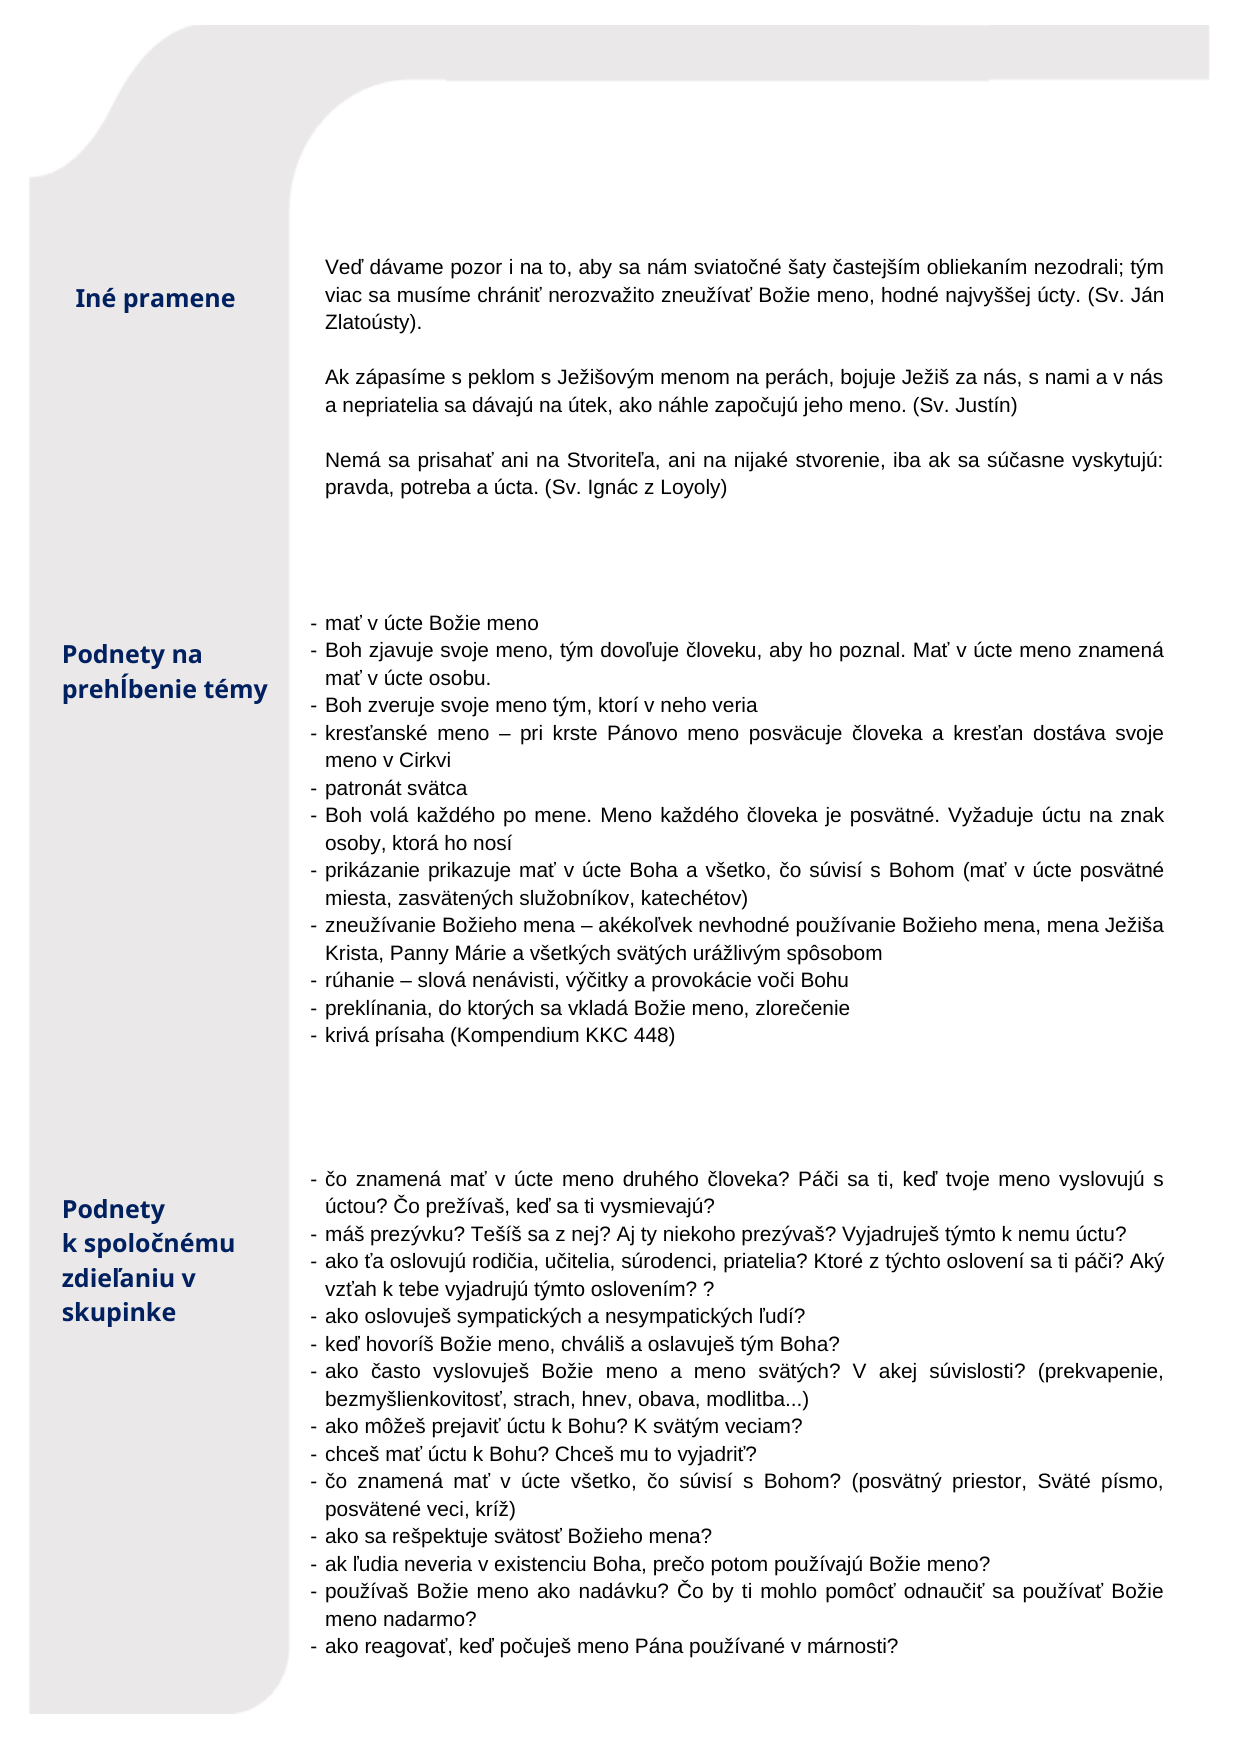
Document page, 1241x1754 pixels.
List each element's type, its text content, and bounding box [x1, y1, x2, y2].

text - Boh zjavuje svoje meno, tým dovoľuje človeku, aby ho poznal. Mať v úcte meno znamená mať v úcte osobu. [310, 638, 1165, 689]
text - ako ťa oslovujú rodičia, učitelia, súrodenci, priatelia? Ktoré z týchto oslovení sa ti páči? Aký vzťah k tebe vyjadrujú týmto oslovením? ? [310, 1249, 1165, 1300]
picture [29, 25, 1210, 1714]
text - ako často vyslovuješ Božie meno a meno svätých? V akej súvislosti? (prekvapenie, bezmyšlienkovitosť, strach, hnev, obava, modlitba...) [310, 1359, 1165, 1410]
text - preklínania, do ktorých sa vkladá Božie meno, zlorečenie [310, 995, 1165, 1019]
text - rúhanie – slová nenávisti, výčitky a provokácie voči Bohu [310, 968, 1165, 992]
text Ak zápasíme s peklom s Ježišovým menom na perách, bojuje Ježiš za nás, s nami a v nás a nepriatelia sa dávajú na útek, ako náhle započujú jeho meno. (Sv. Justín) [325, 365, 1165, 416]
text - Boh zveruje svoje meno tým, ktorí v neho veria [310, 693, 1165, 717]
text Veď dávame pozor i na to, aby sa nám sviatočné šaty častejším obliekaním nezodrali; tým viac sa musíme chrániť nerozvažito zneužívať Božie meno, hodné najvyššej úcty. (Sv. Ján Zlatoústy). [325, 255, 1165, 334]
text - ako môžeš prejaviť úctu k Bohu? K svätým veciam? [310, 1414, 1165, 1438]
text - kresťanské meno – pri krste Pánovo meno posväcuje človeka a kresťan dostáva svoje meno v Cirkvi [310, 720, 1165, 772]
text - čo znamená mať v úcte všetko, čo súvisí s Bohom? (posvätný priestor, Sväté písmo, posvätené veci, kríž) [310, 1469, 1165, 1520]
text - patronát svätca [310, 775, 1165, 799]
text - mať v úcte Božie meno [310, 610, 1165, 634]
text - prikázanie prikazuje mať v úcte Boha a všetko, čo súvisí s Bohom (mať v úcte posvätné miesta, zasvätených služobníkov, katechétov) [310, 858, 1165, 909]
text - Boh volá každého po mene. Meno každého človeka je posvätné. Vyžaduje úctu na znak osoby, ktorá ho nosí [310, 803, 1165, 854]
text - ako sa rešpektuje svätosť Božieho mena? [310, 1524, 1165, 1548]
text - ako reagovať, keď počuješ meno Pána používané v márnosti? [310, 1634, 1165, 1658]
text - chceš mať úctu k Bohu? Chceš mu to vyjadriť? [310, 1441, 1165, 1465]
text Nemá sa prisahať ani na Stvoriteľa, ani na nijaké stvorenie, iba ak sa súčasne vyskytujú: pravda, potreba a úcta. (Sv. Ignác z Loyoly) [325, 447, 1165, 499]
text - máš prezývku? Tešíš sa z nej? Aj ty niekoho prezývaš? Vyjadruješ týmto k nemu úctu? [310, 1221, 1165, 1245]
text - ako oslovuješ sympatických a nesympatických ľudí? [310, 1304, 1165, 1328]
text - krivá prísaha (Kompendium KKC 448) [310, 1023, 1165, 1047]
text - zneužívanie Božieho mena – akékoľvek nevhodné používanie Božieho mena, mena Ježiša Krista, Panny Márie a všetkých svätých urážlivým spôsobom [310, 913, 1165, 964]
text - keď hovoríš Božie meno, chváliš a oslavuješ tým Boha? [310, 1331, 1165, 1355]
text - používaš Božie meno ako nadávku? Čo by ti mohlo pomôcť odnaučiť sa používať Božie meno nadarmo? [310, 1579, 1165, 1630]
text - čo znamená mať v úcte meno druhého človeka? Páči sa ti, keď tvoje meno vyslovujú s úctou? Čo prežívaš, keď sa ti vysmievajú? [310, 1166, 1165, 1218]
text - ak ľudia neveria v existenciu Boha, prečo potom používajú Božie meno? [310, 1551, 1165, 1575]
